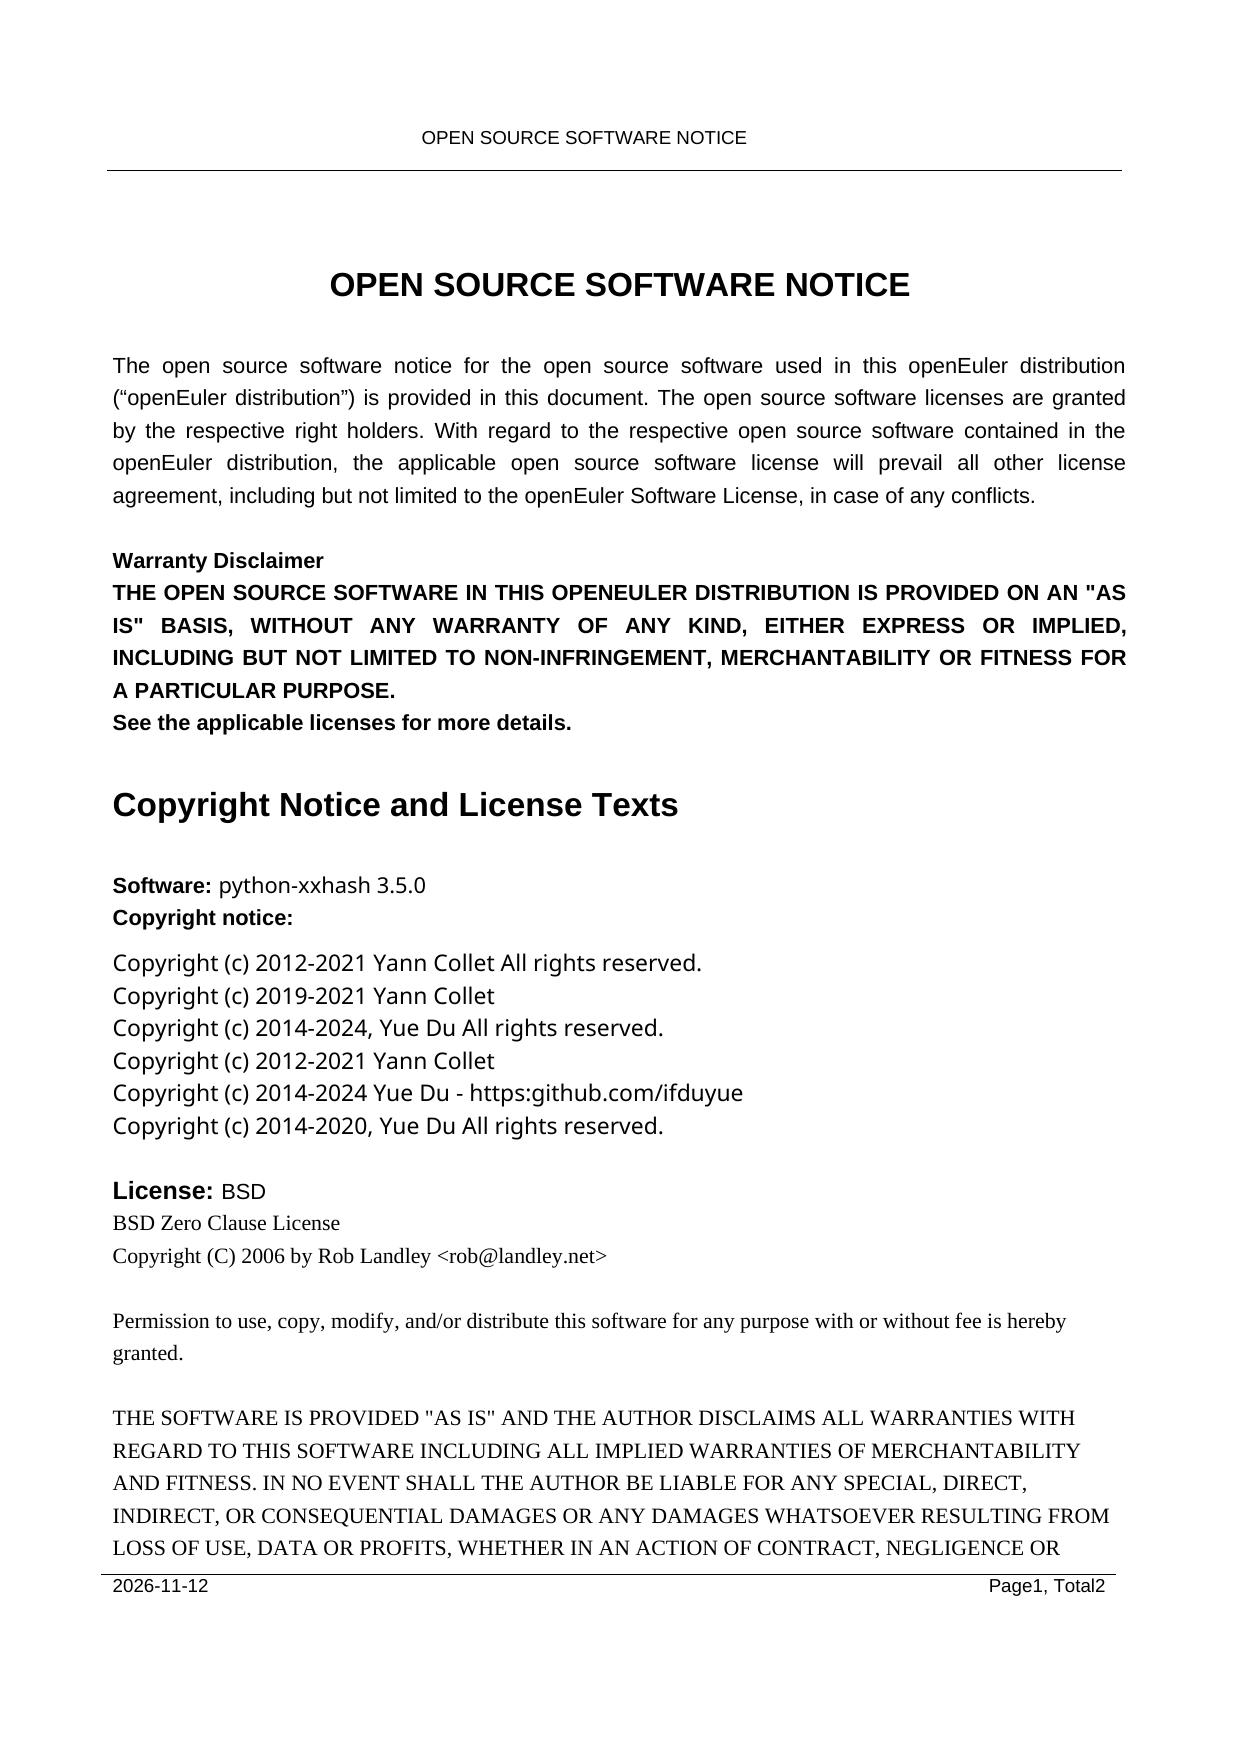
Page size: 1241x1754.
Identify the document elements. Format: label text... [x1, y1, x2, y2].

text Warranty Disclaimer [112, 544, 1128, 576]
text The open source software notice for the open source software used in this openEuler distribution (“openEuler distribution”) is provided in this document. The open source software licenses are granted by the respective right holders. With regard to the respective open source software contained in the openEuler distribution, the applicable open source software license will prevail all other license agreement, including but not limited to the openEuler Software License, in case of any conflicts. [112, 349, 1128, 511]
text Copyright Notice and License Texts [112, 771, 1128, 836]
text Copyright notice: [112, 901, 1128, 934]
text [112, 1207, 1128, 1564]
title Software: python-xxhash 3.5.0 [112, 869, 1128, 901]
text License: BSD [112, 1174, 1128, 1207]
text OPEN SOURCE SOFTWARE NOTICE [112, 251, 1128, 316]
text Copyright (c) 2012-2021 Yann Collet All rights reserved. Copyright (c) 2019-2021 Yann Collet Copyright (c) 2014-2024, Yue Du All rights reserved. Copyright (c) 2012-2021 Yann Collet Copyright (c) 2014-2024 Yue Du - https:github.com/ifduyue Copyright (c) 2014-2020, Yue Du All rights reserved. [112, 947, 1128, 1174]
text THE OPEN SOURCE SOFTWARE IN THIS OPENEULER DISTRIBUTION IS PROVIDED ON AN "AS IS" BASIS, WITHOUT ANY WARRANTY OF ANY KIND, EITHER EXPRESS OR IMPLIED, INCLUDING BUT NOT LIMITED TO NON-INFRINGEMENT, MERCHANTABILITY OR FITNESS FOR A PARTICULAR PURPOSE. See the applicable licenses for more details. [112, 576, 1128, 739]
